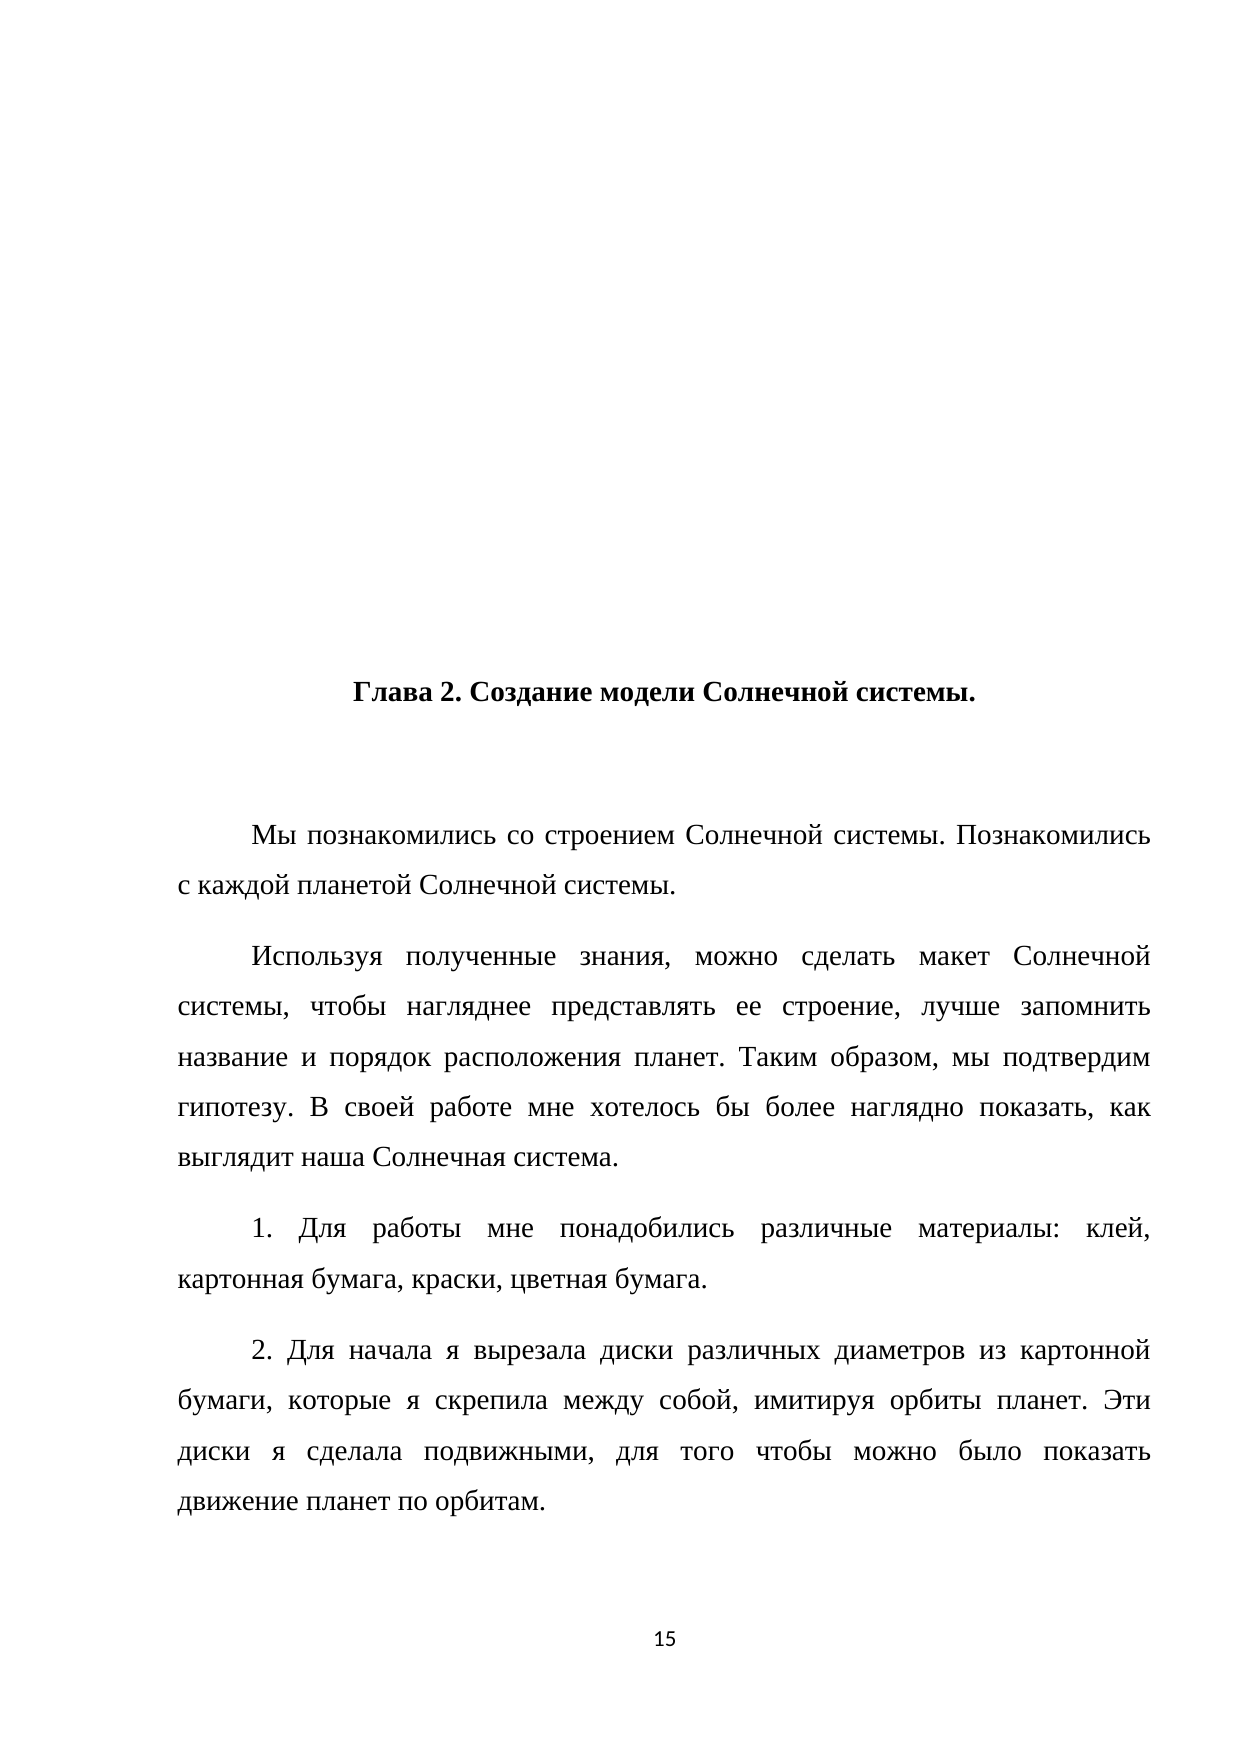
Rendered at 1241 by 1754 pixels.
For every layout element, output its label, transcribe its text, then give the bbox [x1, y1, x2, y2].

text Глава 2. Создание модели Солнечной системы. [177, 674, 1152, 708]
text Мы познакомились со строением Солнечной системы. Познакомились с каждой планетой Солнечной системы. [177, 817, 1152, 901]
text 2. Для начала я вырезала диски различных диаметров из картонной бумаги, которые я скрепила между собой, имитируя орбиты планет. Эти диски я сделала подвижными, для того чтобы можно было показать движение планет по орбитам. [177, 1332, 1152, 1517]
text Используя полученные знания, можно сделать макет Солнечной системы, чтобы нагляднее представлять ее строение, лучше запомнить название и порядок расположения планет. Таким образом, мы подтвердим гипотезу. В своей работе мне хотелось бы более наглядно показать, как выглядит наша Солнечная система. [177, 938, 1152, 1173]
text 1. Для работы мне понадобились различные материалы: клей, картонная бумага, краски, цветная бумага. [177, 1211, 1152, 1294]
